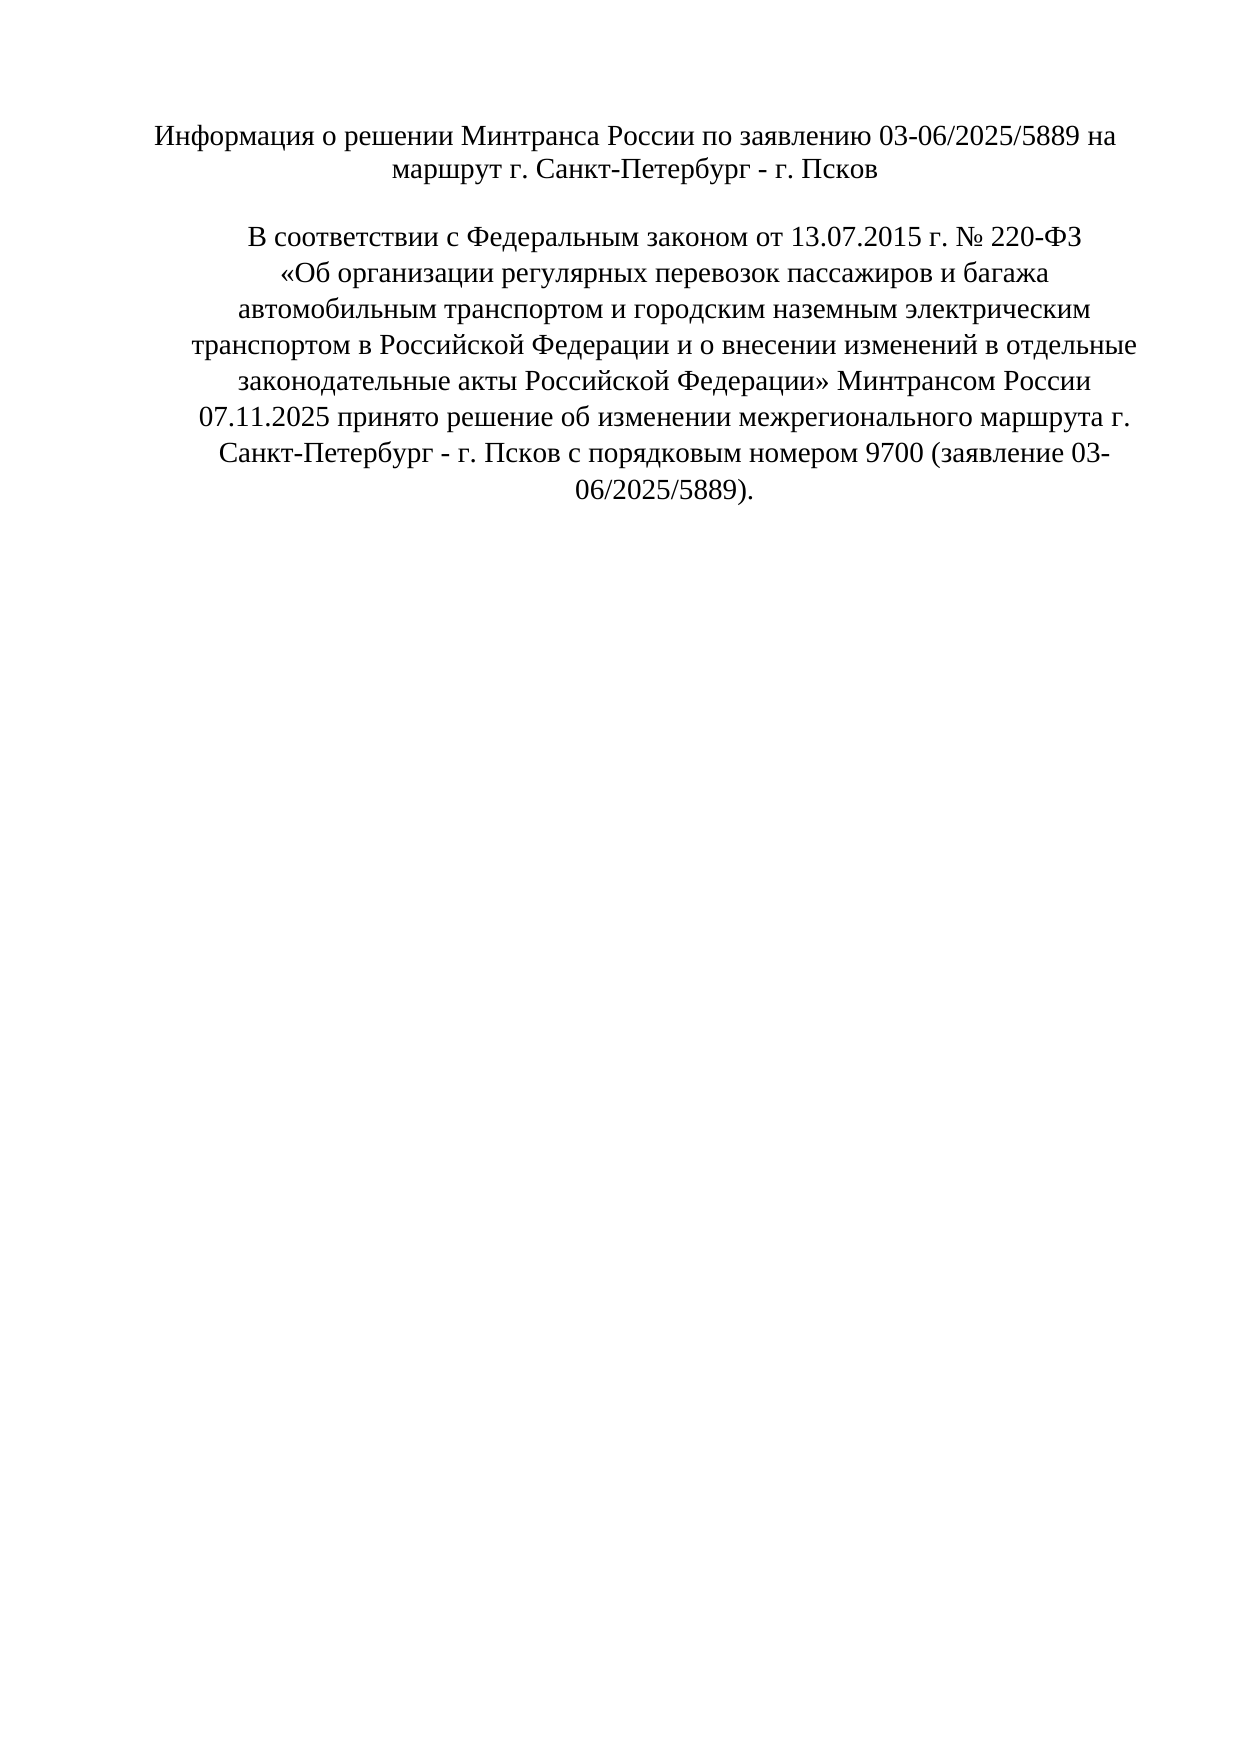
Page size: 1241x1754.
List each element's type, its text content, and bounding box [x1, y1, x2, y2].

text В соответствии с Федеральным законом от 13.07.2015 г. № 220-ФЗ «Об организации регулярных перевозок пассажиров и багажа автомобильным транспортом и городским наземным электрическим транспортом в Российской Федерации и о внесении изменений в отдельные законодательные акты Российской Федерации» Минтрансом России 07.11.2025 принято решение об изменении межрегионального маршрута г. Санкт-Петербург - г. Псков с порядковым номером 9700 (заявление 03-06/2025/5889). [177, 219, 1152, 505]
text Информация о решении Минтранса России по заявлению 03-06/2025/5889 на маршрут г. Санкт-Петербург - г. Псков [118, 118, 1152, 185]
